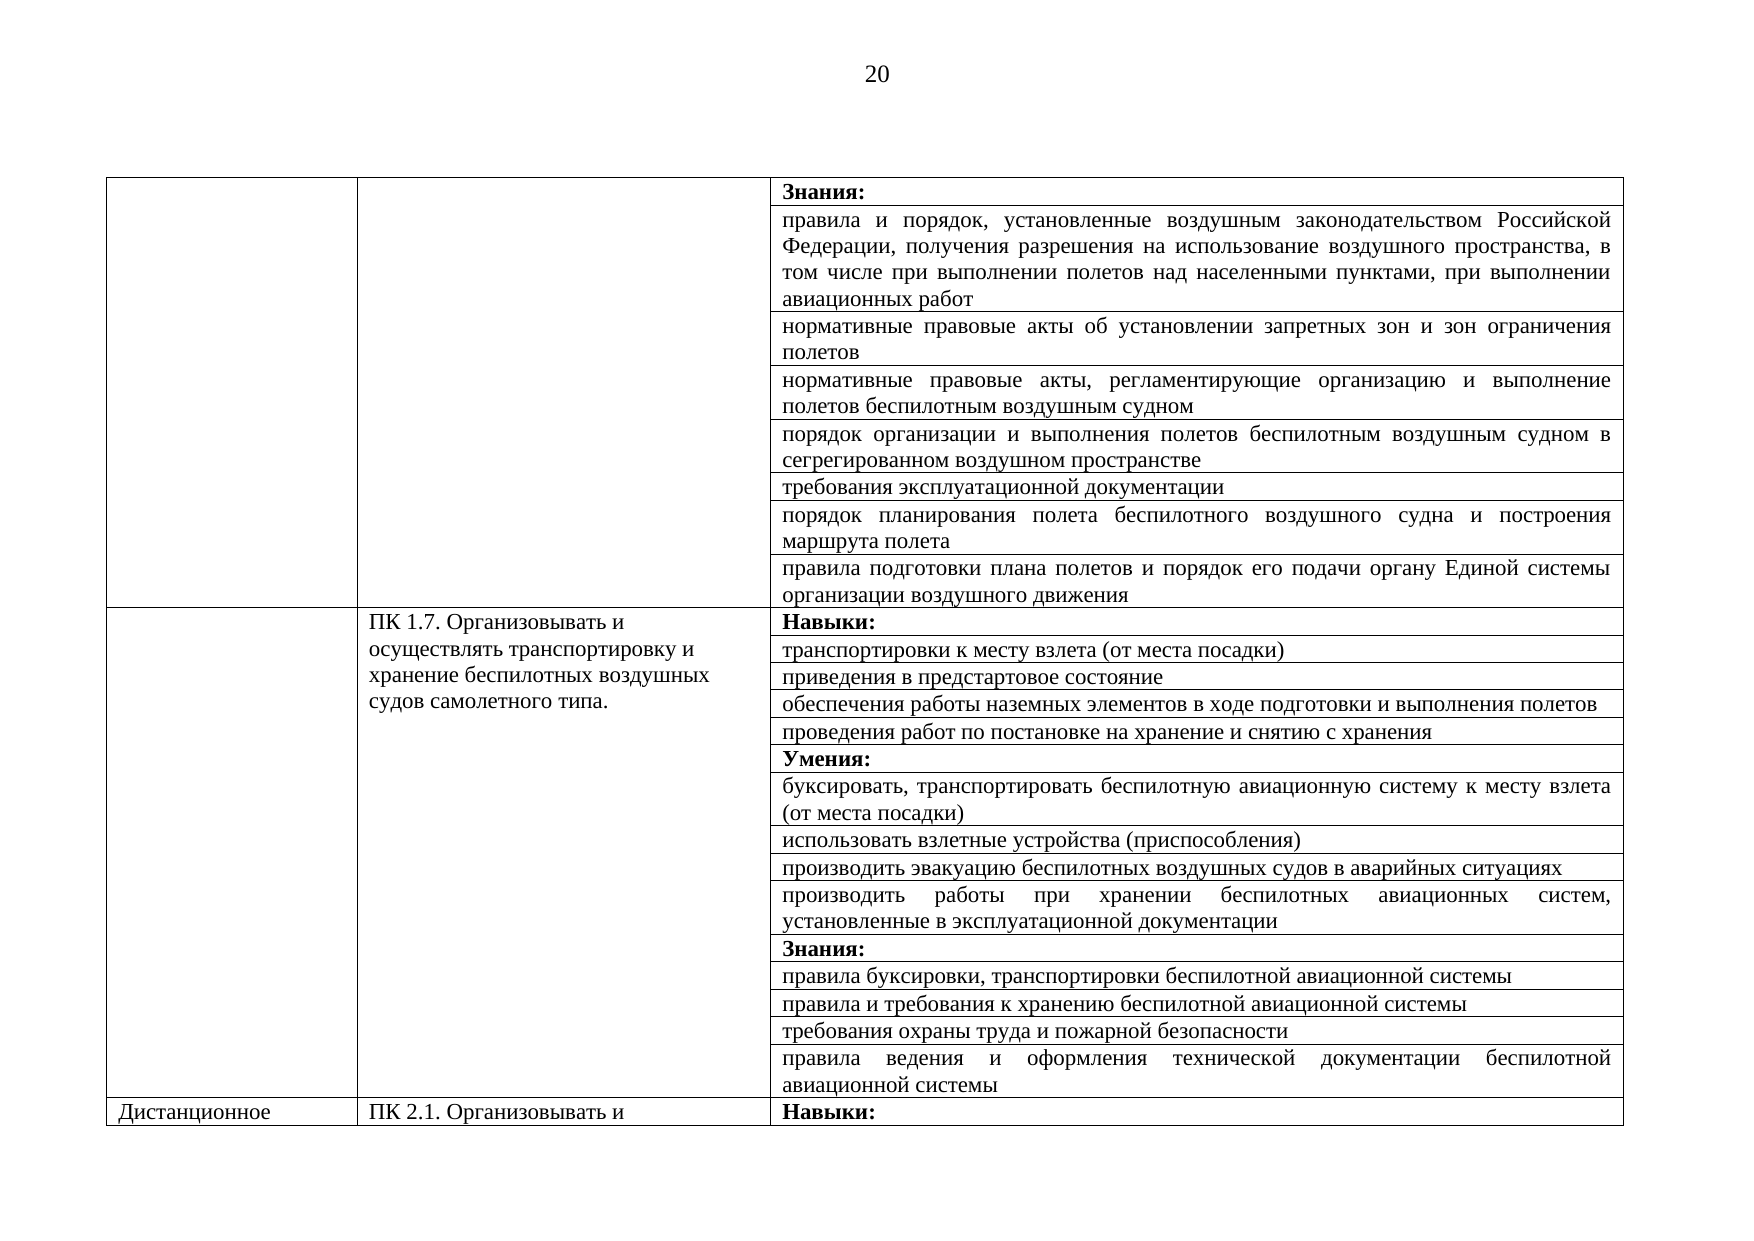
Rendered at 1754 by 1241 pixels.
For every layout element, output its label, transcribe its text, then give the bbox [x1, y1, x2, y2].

table_cell использовать взлетные устройства (приспособления) [771, 826, 1623, 853]
table_cell Знания: [771, 178, 1623, 204]
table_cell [107, 1098, 357, 1124]
table_cell транспортировки к месту взлета (от места посадки) [771, 636, 1623, 662]
table_cell производить эвакуацию беспилотных воздушных судов в аварийных ситуациях [771, 854, 1623, 880]
table_cell буксировать, транспортировать беспилотную авиационную систему к месту взлета (от места посадки) [771, 773, 1623, 825]
table_cell правила буксировки, транспортировки беспилотной авиационной системы [771, 962, 1623, 989]
table_cell правила и требования к хранению беспилотной авиационной системы [771, 990, 1623, 1016]
table_cell нормативные правовые акты об установлении запретных зон и зон ограничения полетов [771, 312, 1623, 365]
table_cell порядок организации и выполнения полетов беспилотным воздушным судном в сегрегированном воздушном пространстве [771, 420, 1623, 472]
table_cell правила ведения и оформления технической документации беспилотной авиационной системы [771, 1045, 1623, 1097]
table_cell Умения: [771, 745, 1623, 772]
table_cell правила подготовки плана полетов и порядок его подачи органу Единой системы организации воздушного движения [771, 555, 1623, 607]
table_cell приведения в предстартовое состояние [771, 663, 1623, 689]
table_cell Навыки: [771, 608, 1623, 634]
table_cell проведения работ по постановке на хранение и снятию с хранения [771, 718, 1623, 744]
table_cell ПК 1.7. Организовывать и осуществлять транспортировку и хранение беспилотных воздушных судов самолетного типа. [358, 608, 770, 1097]
table_cell требования охраны труда и пожарной безопасности [771, 1017, 1623, 1043]
table_cell Навыки: [771, 1098, 1623, 1124]
table_cell обеспечения работы наземных элементов в ходе подготовки и выполнения полетов [771, 690, 1623, 717]
table_cell требования эксплуатационной документации [771, 473, 1623, 500]
table_cell производить работы при хранении беспилотных авиационных систем, установленные в эксплуатационной документации [771, 881, 1623, 934]
table_cell Знания: [771, 935, 1623, 961]
table_cell порядок планирования полета беспилотного воздушного судна и построения маршрута полета [771, 501, 1623, 553]
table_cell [358, 1098, 770, 1124]
table_cell правила и порядок, установленные воздушным законодательством Российской Федерации, получения разрешения на использование воздушного пространства, в том числе при выполнении полетов над населенными пунктами, при выполнении авиационных работ [771, 206, 1623, 311]
table_cell нормативные правовые акты, регламентирующие организацию и выполнение полетов беспилотным воздушным судном [771, 366, 1623, 418]
table_cell [107, 608, 357, 1097]
